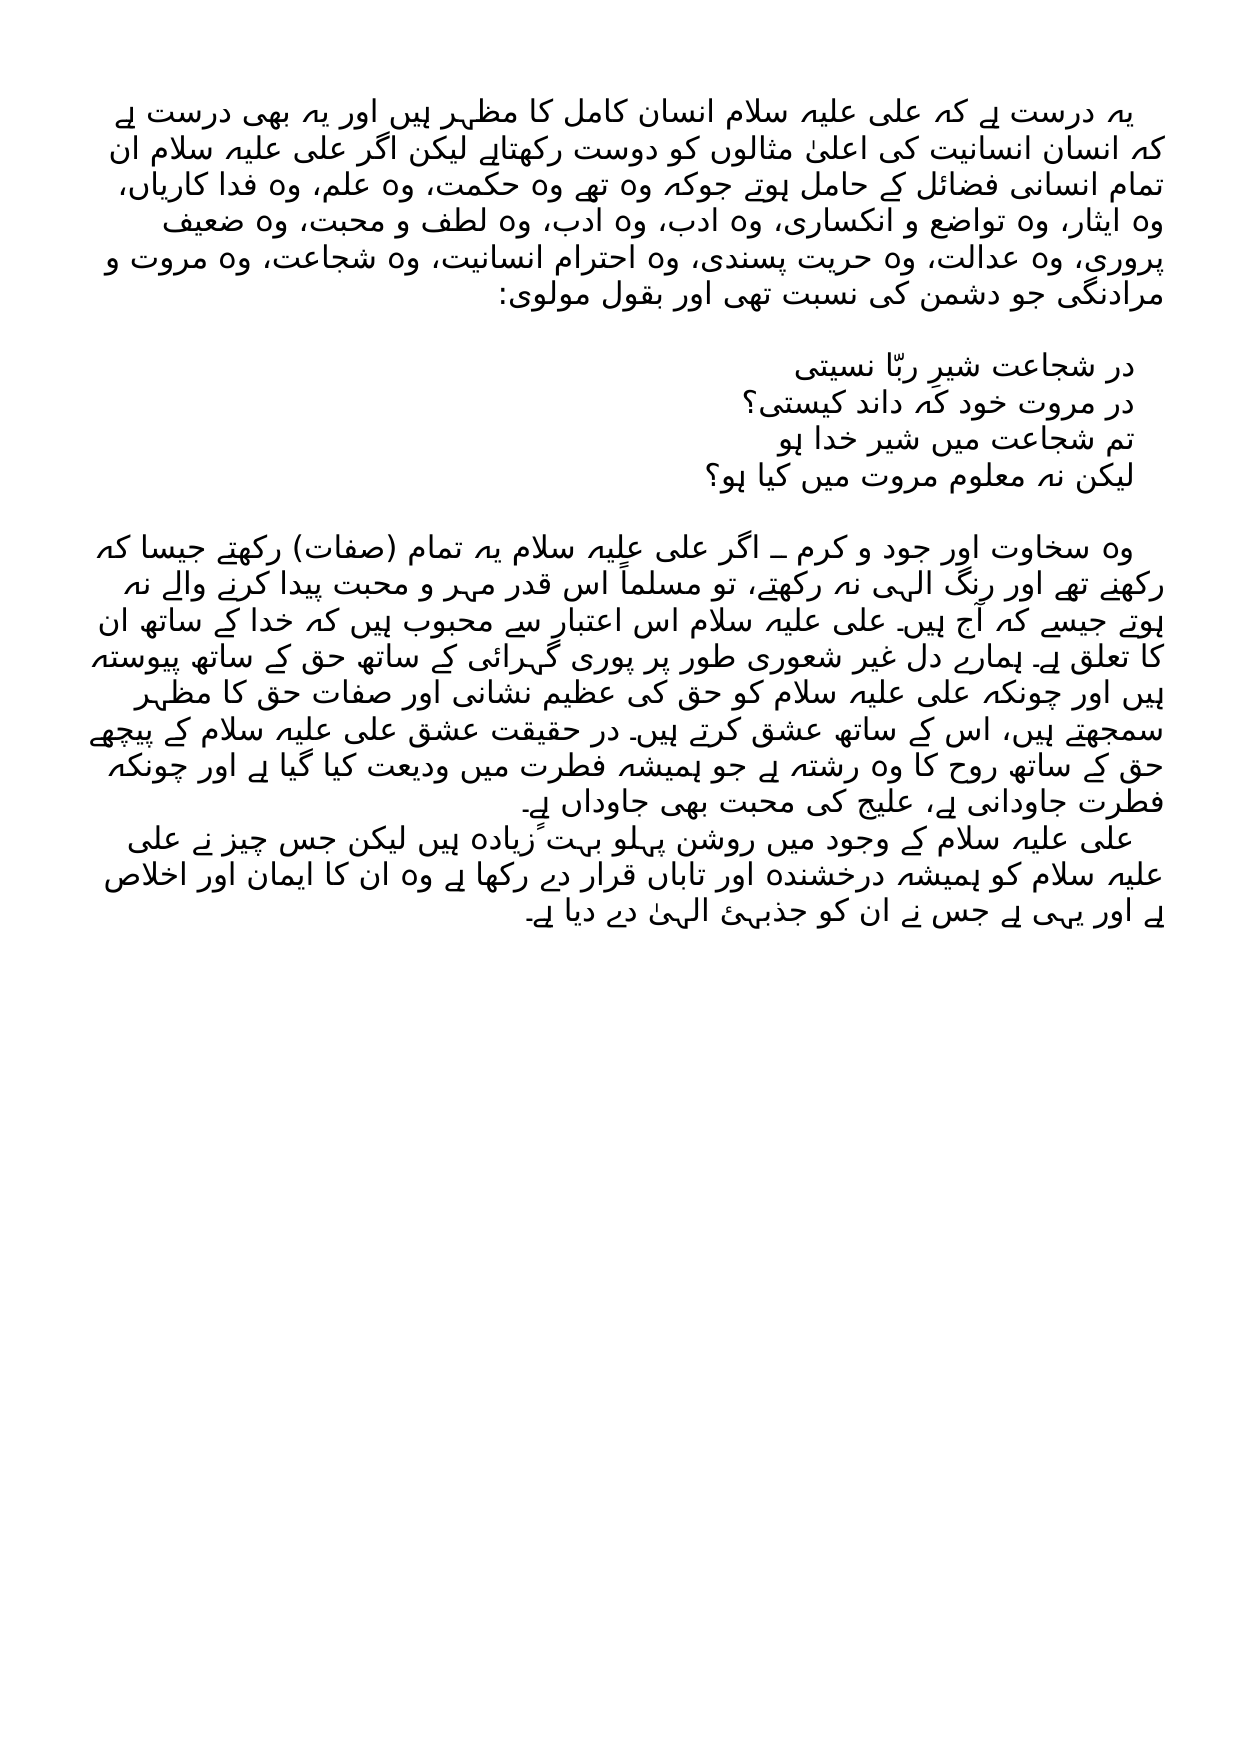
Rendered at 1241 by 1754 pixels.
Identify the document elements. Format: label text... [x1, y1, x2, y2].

text لیکن نہ معلوم مروت میں کیا ہو؟ [75, 457, 1165, 493]
text در مروت خود کہ داند کیستی؟ [75, 384, 1165, 421]
text وہ سخاوت اور جود و کرم ۔۔۔ اگر علی علیہ سلام یہ تمام (صفات) رکھتے جیسا کہ رکھنے تھے اور رنگ الہی نہ رکھتے، تو مسلماً اس قدر مہر و محبت پیدا کرنے والے نہ ہوتے جیسے کہ آج ہیں۔ علی علیہ سلام اس اعتبار سے محبوب ہیں کہ خدا کے ساتھ ان کا تعلق ہے۔ ہمارے دل غیر شعوری طور پر پوری گہرائی کے ساتھ حق کے ساتھ پیوستہ ہیں اور چونکہ علی علیہ سلام کو حق کی عظیم نشانی اور صفات حق کا مظہر سمجھتے ہیں، اس کے ساتھ عشق کرتے ہیں۔ در حقیقت عشق علی علیہ سلام کے پیچھے حق کے ساتھ روح کا وہ رشتہ ہے جو ہمیشہ فطرت میں ودیعت کیا گیا ہے اور چونکہ فطرت جاودانی ہے، علیج کی محبت بھی جاوداں ہےٍ۔ [75, 529, 1165, 820]
text تم شجاعت میں شیر خدا ہو [75, 421, 1165, 457]
text در شجاعت شیرِ ربّا نسیتی [75, 348, 1165, 384]
text یہ درست ہے کہ علی علیہ سلام انسان کامل کا مظہر ہیں اور یہ بھی درست ہے کہ انسان انسانیت کی اعلیٰ مثالوں کو دوست رکھتاہے لیکن اگر علی علیہ سلام ان تمام انسانی فضائل کے حامل ہوتے جوکہ وہ تھے وہ حکمت، وہ علم، وہ فدا کاریاں، وہ ایثار، وہ تواضع و انکساری، وہ ادب، وہ ادب، وہ لطف و محبت، وہ ضعیف پروری، وہ عدالت، وہ حریت پسندی، وہ احترام انسانیت، وہ شجاعت، وہ مروت و مرادنگی جو دشمن کی نسبت تھی اور بقول مولوی: [75, 94, 1165, 312]
text علی علیہ سلام کے وجود میں روشن پہلو بہت زیادہ ہیں لیکن جس چیز نے علی علیہ سلام کو ہمیشہ درخشندہ اور تاباں قرار دے رکھا ہے وہ ان کا ایمان اور اخلاص ہے اور یہی ہے جس نے ان کو جذبہئ الہیٰ دے دیا ہے۔ [75, 820, 1165, 929]
